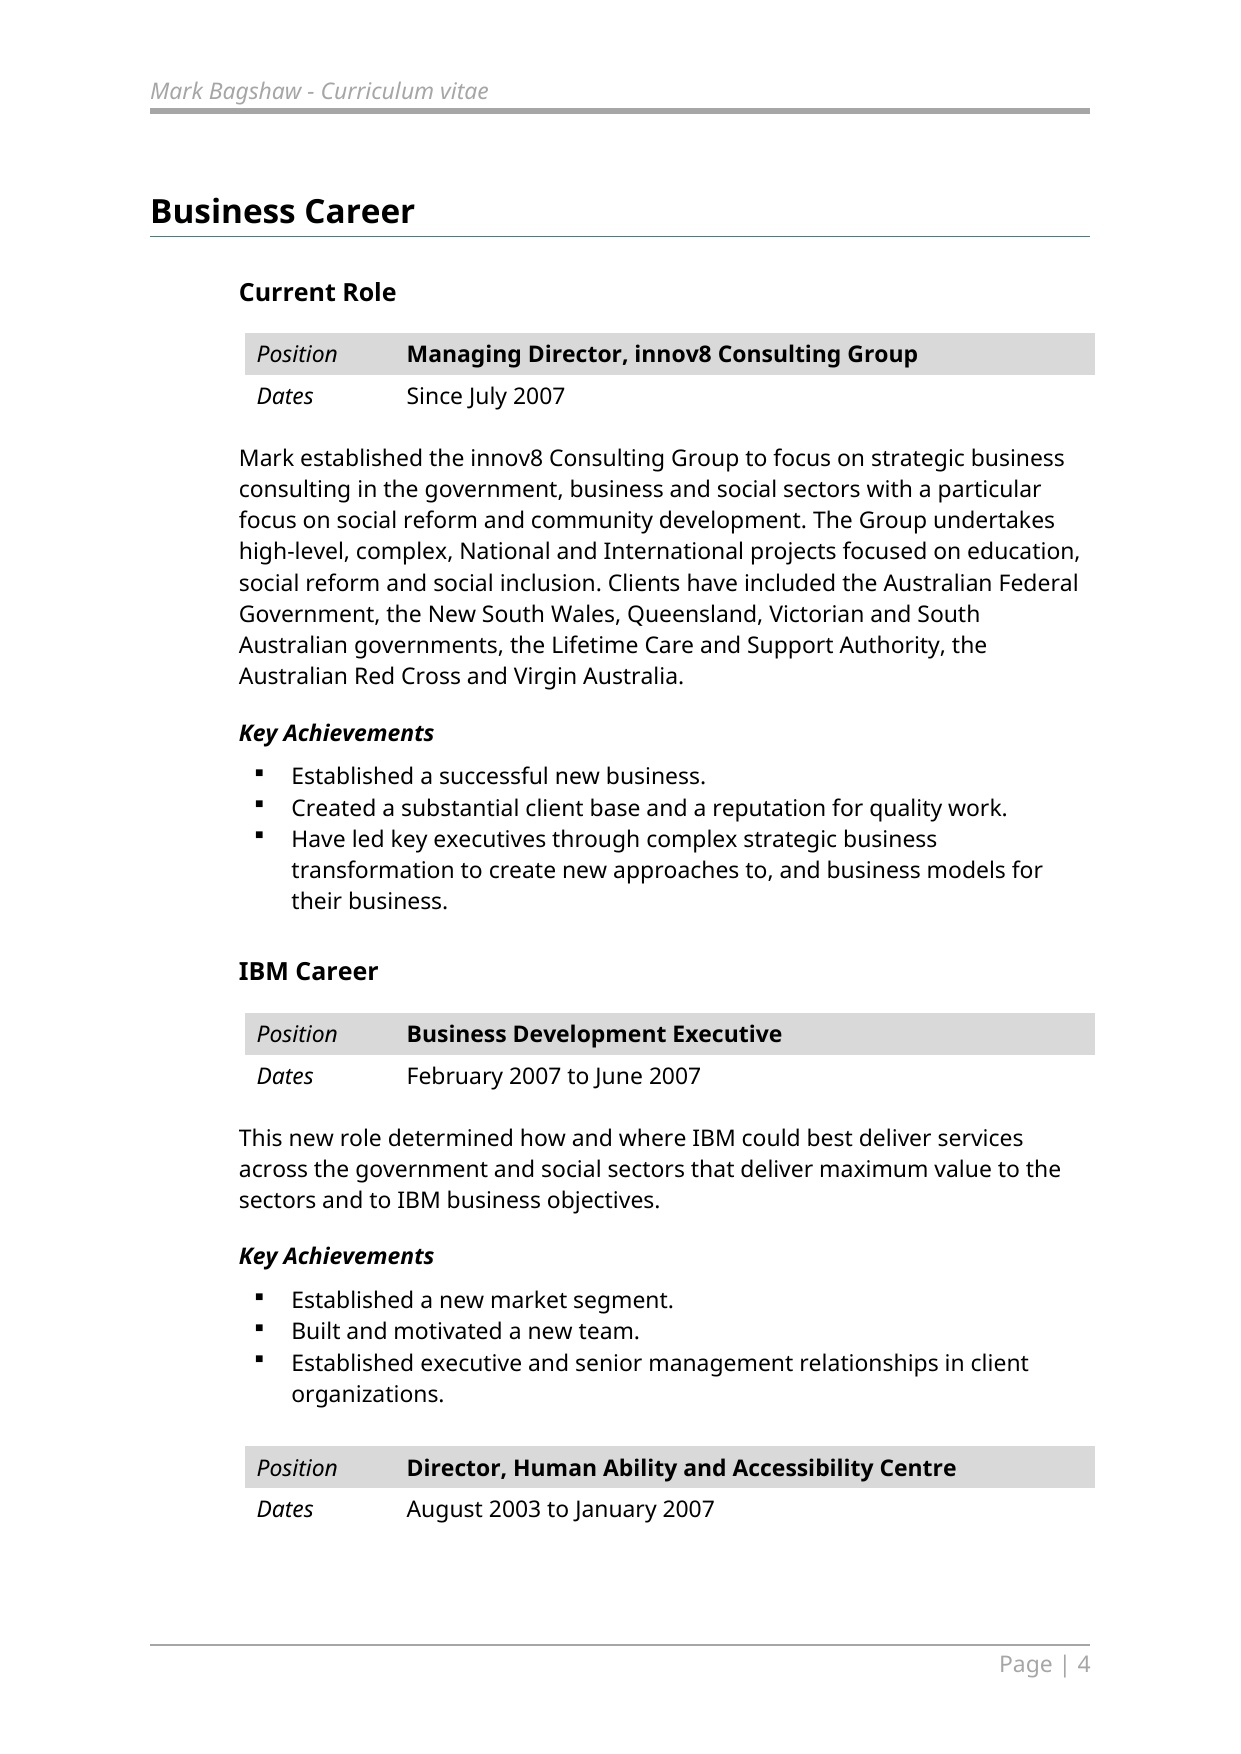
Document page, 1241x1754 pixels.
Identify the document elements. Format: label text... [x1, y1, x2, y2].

text Established a successful new business. [254, 760, 1090, 792]
text Have led key executives through complex strategic business transformation to create new approaches to, and business models for their business. [254, 823, 1090, 917]
table_header Business Development Executive [395, 1013, 1095, 1055]
text Established a new market segment. [254, 1284, 1090, 1315]
table_cell February 2007 to June 2007 [395, 1055, 1095, 1096]
subtitle Key Achievements [239, 1240, 1090, 1271]
subtitle IBM Career [239, 954, 1090, 988]
table_cell Since July 2007 [395, 375, 1095, 417]
subtitle Current Role [239, 274, 1090, 308]
table_header Director, Human Ability and Accessibility Centre [395, 1446, 1095, 1488]
subtitle Business Career [150, 188, 1090, 236]
text Created a substantial client base and a reputation for quality work. [254, 792, 1090, 823]
table_cell August 2003 to January 2007 [395, 1488, 1095, 1530]
text Established executive and senior management relationships in client organizations. [254, 1346, 1090, 1409]
text This new role determined how and where IBM could best deliver services across the government and social sectors that deliver maximum value to the sectors and to IBM business objectives. [239, 1121, 1090, 1215]
table_header Position [245, 1013, 395, 1055]
table_header Managing Director, innov8 Consulting Group [395, 333, 1095, 375]
text Mark established the innov8 Consulting Group to focus on strategic business consulting in the government, business and social sectors with a particular focus on social reform and community development. The Group undertakes high-level, complex, National and International projects focused on education, social reform and social inclusion. Clients have included the Australian Federal Government, the New South Wales, Queensland, Victorian and South Australian governments, the Lifetime Care and Support Authority, the Australian Red Cross and Virgin Australia. [239, 442, 1090, 692]
table_cell Dates [245, 1055, 395, 1096]
table_header Position [245, 1446, 395, 1488]
table_header Position [245, 333, 395, 375]
table_cell Dates [245, 375, 395, 417]
table_cell Dates [245, 1488, 395, 1530]
subtitle Key Achievements [239, 717, 1090, 748]
text Built and motivated a new team. [254, 1315, 1090, 1346]
